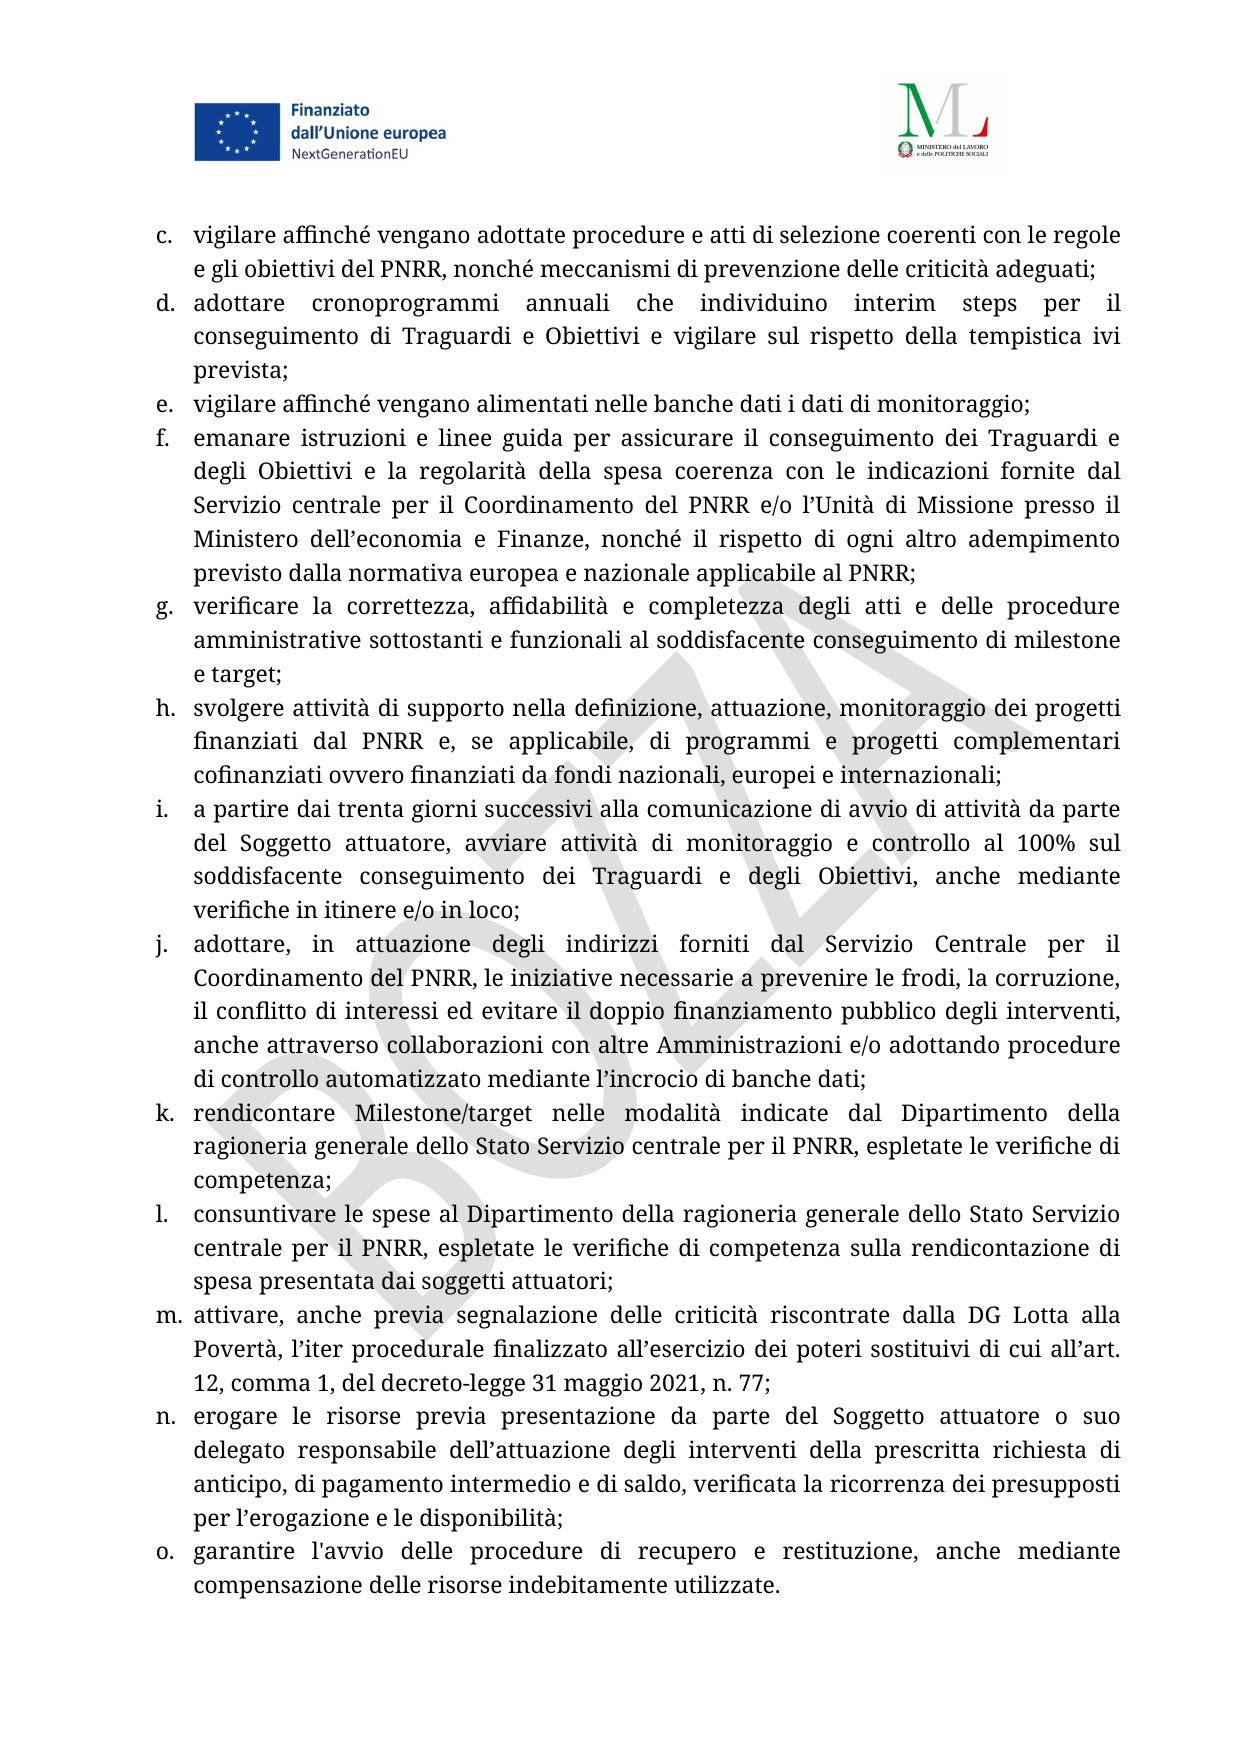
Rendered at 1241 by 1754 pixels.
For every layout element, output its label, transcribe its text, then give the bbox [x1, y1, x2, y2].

list vigilare affinché vengano adottate procedure e atti di selezione coerenti con le regole e gli obiettivi del PNRR, nonché meccanismi di prevenzione delle criticità adeguati; [156, 219, 1122, 284]
list consuntivare le spese al Dipartimento della ragioneria generale dello Stato Servizio centrale per il PNRR, espletate le verifiche di competenza sulla rendicontazione di spesa presentata dai soggetti attuatori; [156, 1198, 1122, 1296]
list adottare cronoprogrammi annuali che individuino interim steps per il conseguimento di Traguardi e Obiettivi e vigilare sul rispetto della tempistica ivi prevista; [156, 286, 1122, 385]
list svolgere attività di supporto nella definizione, attuazione, monitoraggio dei progetti finanziati dal PNRR e, se applicabile, di programmi e progetti complementari cofinanziati ovvero finanziati da fondi nazionali, europei e internazionali; [156, 691, 1122, 790]
picture [193, 97, 453, 163]
list a partire dai trenta giorni successivi alla comunicazione di avvio di attività da parte del Soggetto attuatore, avviare attività di monitoraggio e controllo al 100% sul soddisfacente conseguimento dei Traguardi e degli Obiettivi, anche mediante verifiche in itinere e/o in loco; [156, 793, 1122, 925]
list rendicontare Milestone/target nelle modalità indicate dal Dipartimento della ragioneria generale dello Stato Servizio centrale per il PNRR, espletate le verifiche di competenza; [156, 1096, 1122, 1195]
list emanare istruzioni e linee guida per assicurare il conseguimento dei Traguardi e degli Obiettivi e la regolarità della spesa coerenza con le indicazioni fornite dal Servizio centrale per il Coordinamento del PNRR e/o l’Unità di Missione presso il Ministero dell’economia e Finanze, nonché il rispetto di ogni altro adempimento previsto dalla normativa europea e nazionale applicabile al PNRR; [156, 421, 1122, 588]
list erogare le risorse previa presentazione da parte del Soggetto attuatore o suo delegato responsabile dell’attuazione degli interventi della prescritta richiesta di anticipo, di pagamento intermedio e di saldo, verificata la ricorrenza dei presupposti per l’erogazione e le disponibilità; [156, 1400, 1122, 1533]
list vigilare affinché vengano alimentati nelle banche dati i dati di monitoraggio; [156, 388, 1122, 419]
picture [881, 73, 1007, 178]
list attivare, anche previa segnalazione delle criticità riscontrate dalla DG Lotta alla Povertà, l’iter procedurale finalizzato all’esercizio dei poteri sostituivi di cui all’art. 12, comma 1, del decreto-legge 31 maggio 2021, n. 77; [156, 1299, 1122, 1398]
list adottare, in attuazione degli indirizzi forniti dal Servizio Centrale per il Coordinamento del PNRR, le iniziative necessarie a prevenire le frodi, la corruzione, il conflitto di interessi ed evitare il doppio finanziamento pubblico degli interventi, anche attraverso collaborazioni con altre Amministrazioni e/o adottando procedure di controllo automatizzato mediante l’incrocio di banche dati; [156, 928, 1122, 1094]
list verificare la correttezza, affidabilità e completezza degli atti e delle procedure amministrative sottostanti e funzionali al soddisfacente conseguimento di milestone e target; [156, 590, 1122, 689]
list garantire l'avvio delle procedure di recupero e restituzione, anche mediante compensazione delle risorse indebitamente utilizzate. [156, 1535, 1122, 1600]
